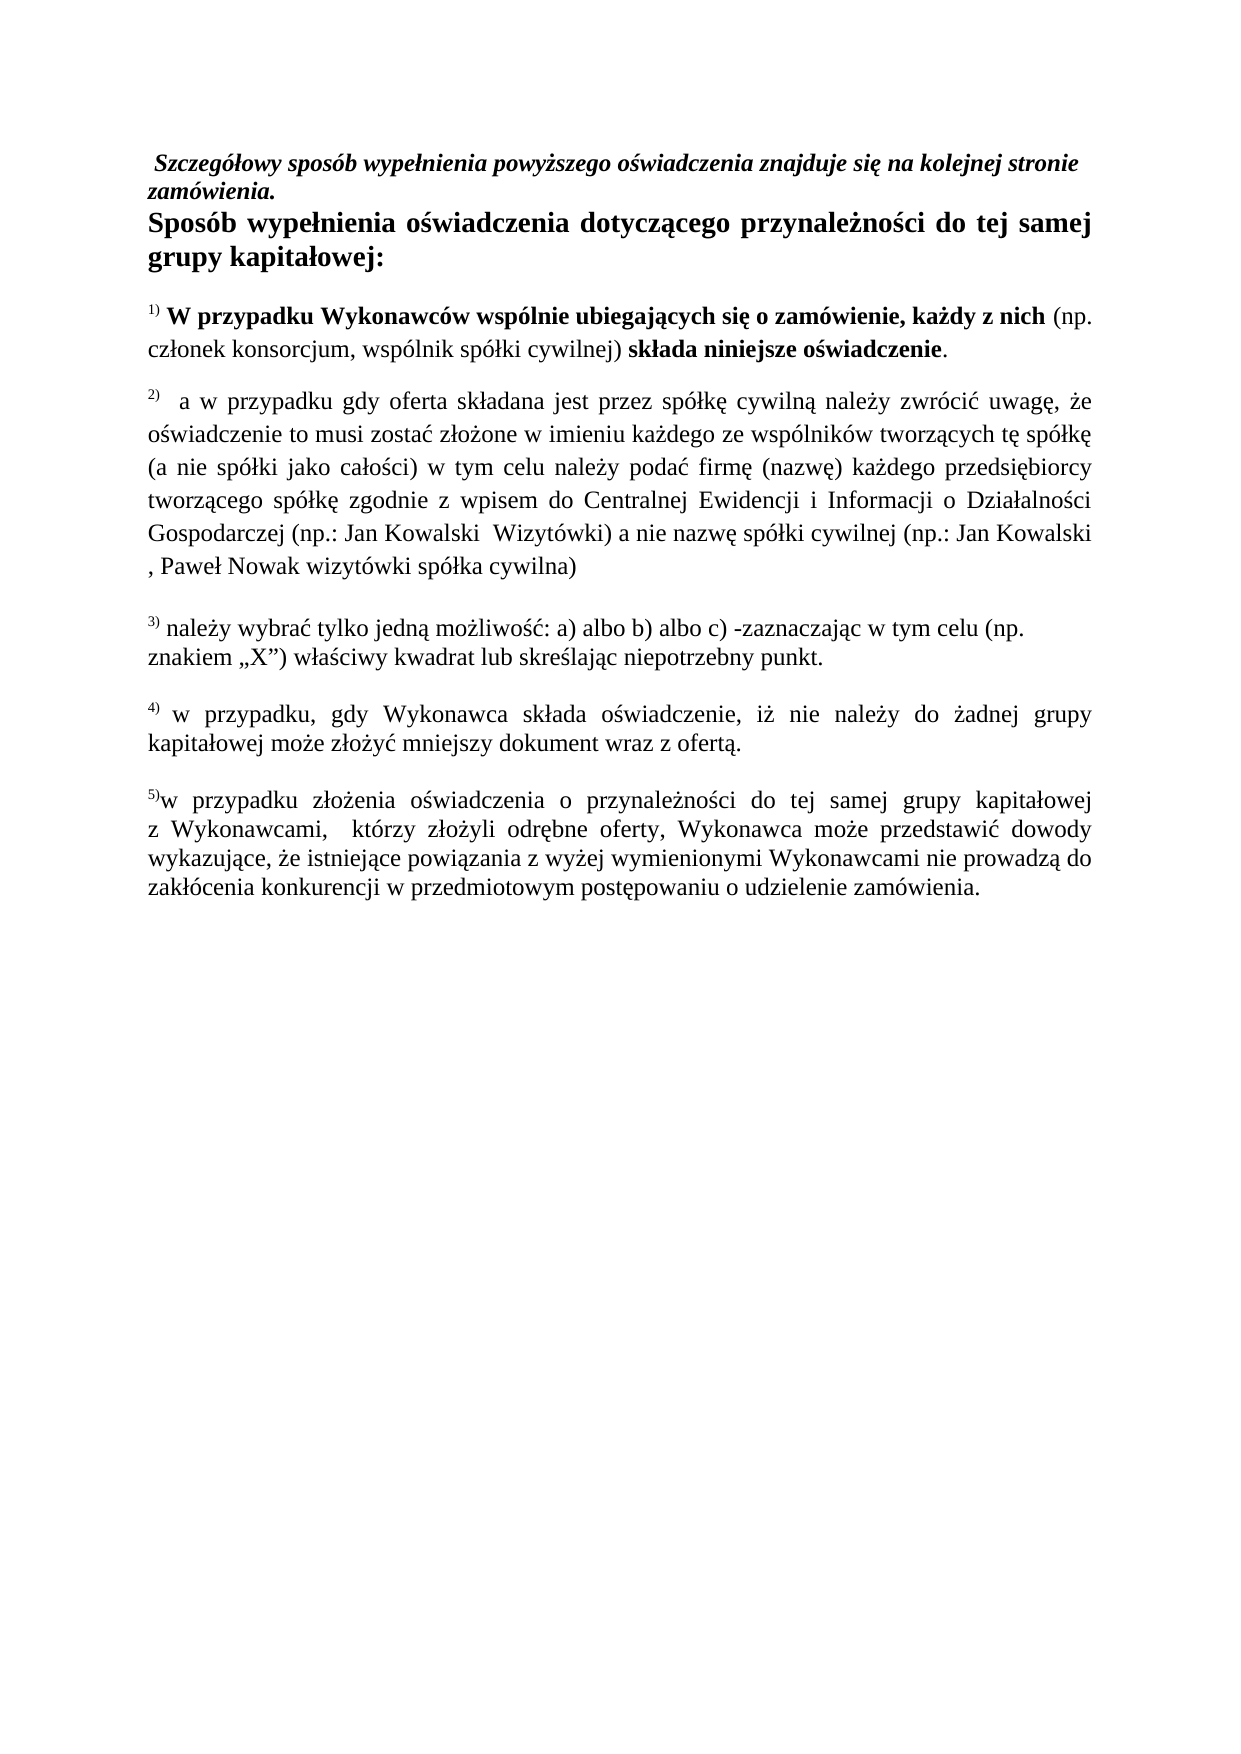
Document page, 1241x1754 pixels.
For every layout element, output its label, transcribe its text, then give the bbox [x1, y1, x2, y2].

text Sposób wypełnienia oświadczenia dotyczącego przynależności do tej samej grupy kapitałowej: [148, 205, 1093, 272]
text 2) a w przypadku gdy oferta składana jest przez spółkę cywilną należy zwrócić uwagę, że oświadczenie to musi zostać złożone w imieniu każdego ze wspólników tworzących tę spółkę (a nie spółki jako całości) w tym celu należy podać firmę (nazwę) każdego przedsiębiorcy tworzącego spółkę zgodnie z wpisem do Centralnej Ewidencji i Informacji o Działalności Gospodarczej (np.: Jan Kowalski Wizytówki) a nie nazwę spółki cywilnej (np.: Jan Kowalski , Paweł Nowak wizytówki spółka cywilna) [148, 386, 1093, 580]
text 4) w przypadku, gdy Wykonawca składa oświadczenie, iż nie należy do żadnej grupy kapitałowej może złożyć mniejszy dokument wraz z ofertą. [148, 699, 1093, 757]
text 1) W przypadku Wykonawców wspólnie ubiegających się o zamówienie, każdy z nich (np. członek konsorcjum, wspólnik spółki cywilnej) składa niniejsze oświadczenie. [148, 301, 1093, 363]
text 3) należy wybrać tylko jedną możliwość: a) albo b) albo c) -zaznaczając w tym celu (np. znakiem „X”) właściwy kwadrat lub skreślając niepotrzebny punkt. [148, 613, 1093, 671]
text Szczegółowy sposób wypełnienia powyższego oświadczenia znajduje się na kolejnej stronie zamówienia. [148, 148, 1093, 205]
text 5)w przypadku złożenia oświadczenia o przynależności do tej samej grupy kapitałowej z Wykonawcami, którzy złożyli odrębne oferty, Wykonawca może przedstawić dowody wykazujące, że istniejące powiązania z wyżej wymienionymi Wykonawcami nie prowadzą do zakłócenia konkurencji w przedmiotowym postępowaniu o udzielenie zamówienia. [148, 786, 1093, 901]
